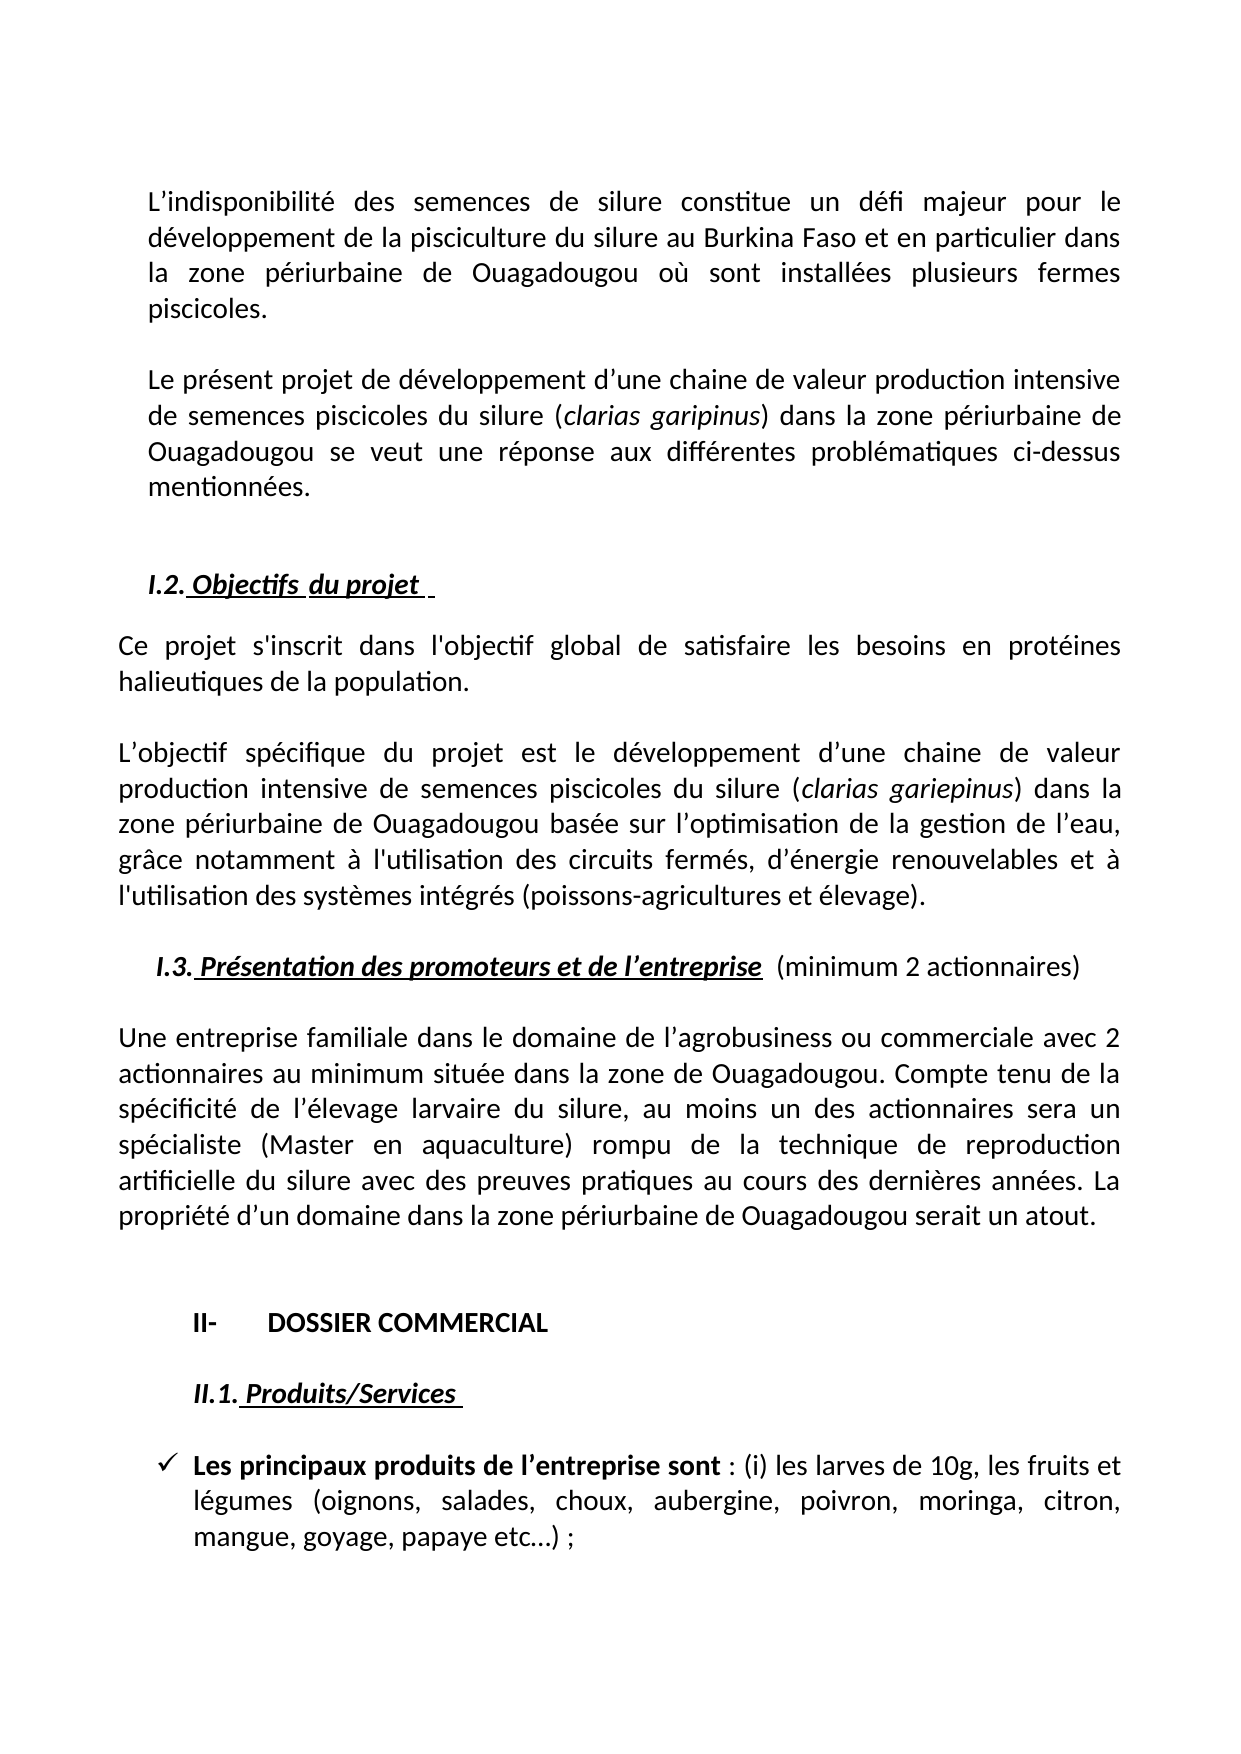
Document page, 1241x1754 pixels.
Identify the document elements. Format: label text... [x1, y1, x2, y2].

text Ce projet s'inscrit dans l'objectif global de satisfaire les besoins en protéines halieutiques de la population. [118, 627, 1122, 699]
list Les principaux produits de l’entreprise sont : (i) les larves de 10g, les fruits et légumes (oignons, salades, choux, aubergine, poivron, moringa, citron, mangue, goyage, papaye etc…) ; [156, 1447, 1122, 1554]
text I.2. Objectifs du projet [118, 566, 1122, 601]
text L’indisponibilité des semences de silure constitue un défi majeur pour le développement de la pisciculture du silure au Burkina Faso et en particulier dans la zone périurbaine de Ouagadougou où sont installées plusieurs fermes piscicoles. [148, 183, 1122, 326]
text Une entreprise familiale dans le domaine de l’agrobusiness ou commerciale avec 2 actionnaires au minimum située dans la zone de Ouagadougou. Compte tenu de la spécificité de l’élevage larvaire du silure, au moins un des actionnaires sera un spécialiste (Master en aquaculture) rompu de la technique de reproduction artificielle du silure avec des preuves pratiques au cours des dernières années. La propriété d’un domaine dans la zone périurbaine de Ouagadougou serait un atout. [118, 1019, 1122, 1233]
text L’objectif spécifique du projet est le développement d’une chaine de valeur production intensive de semences piscicoles du silure (clarias gariepinus) dans la zone périurbaine de Ouagadougou basée sur l’optimisation de la gestion de l’eau, grâce notamment à l'utilisation des circuits fermés, d’énergie renouvelables et à l'utilisation des systèmes intégrés (poissons-agricultures et élevage). [118, 734, 1122, 912]
text II.1. Produits/Services [193, 1376, 1122, 1411]
text I.3. Présentation des promoteurs et de l’entreprise (minimum 2 actionnaires) [156, 948, 1122, 984]
text Le présent projet de développement d’une chaine de valeur production intensive de semences piscicoles du silure (clarias garipinus) dans la zone périurbaine de Ouagadougou se veut une réponse aux différentes problématiques ci-dessus mentionnées. [148, 361, 1122, 504]
list DOSSIER COMMERCIAL [192, 1304, 1122, 1340]
